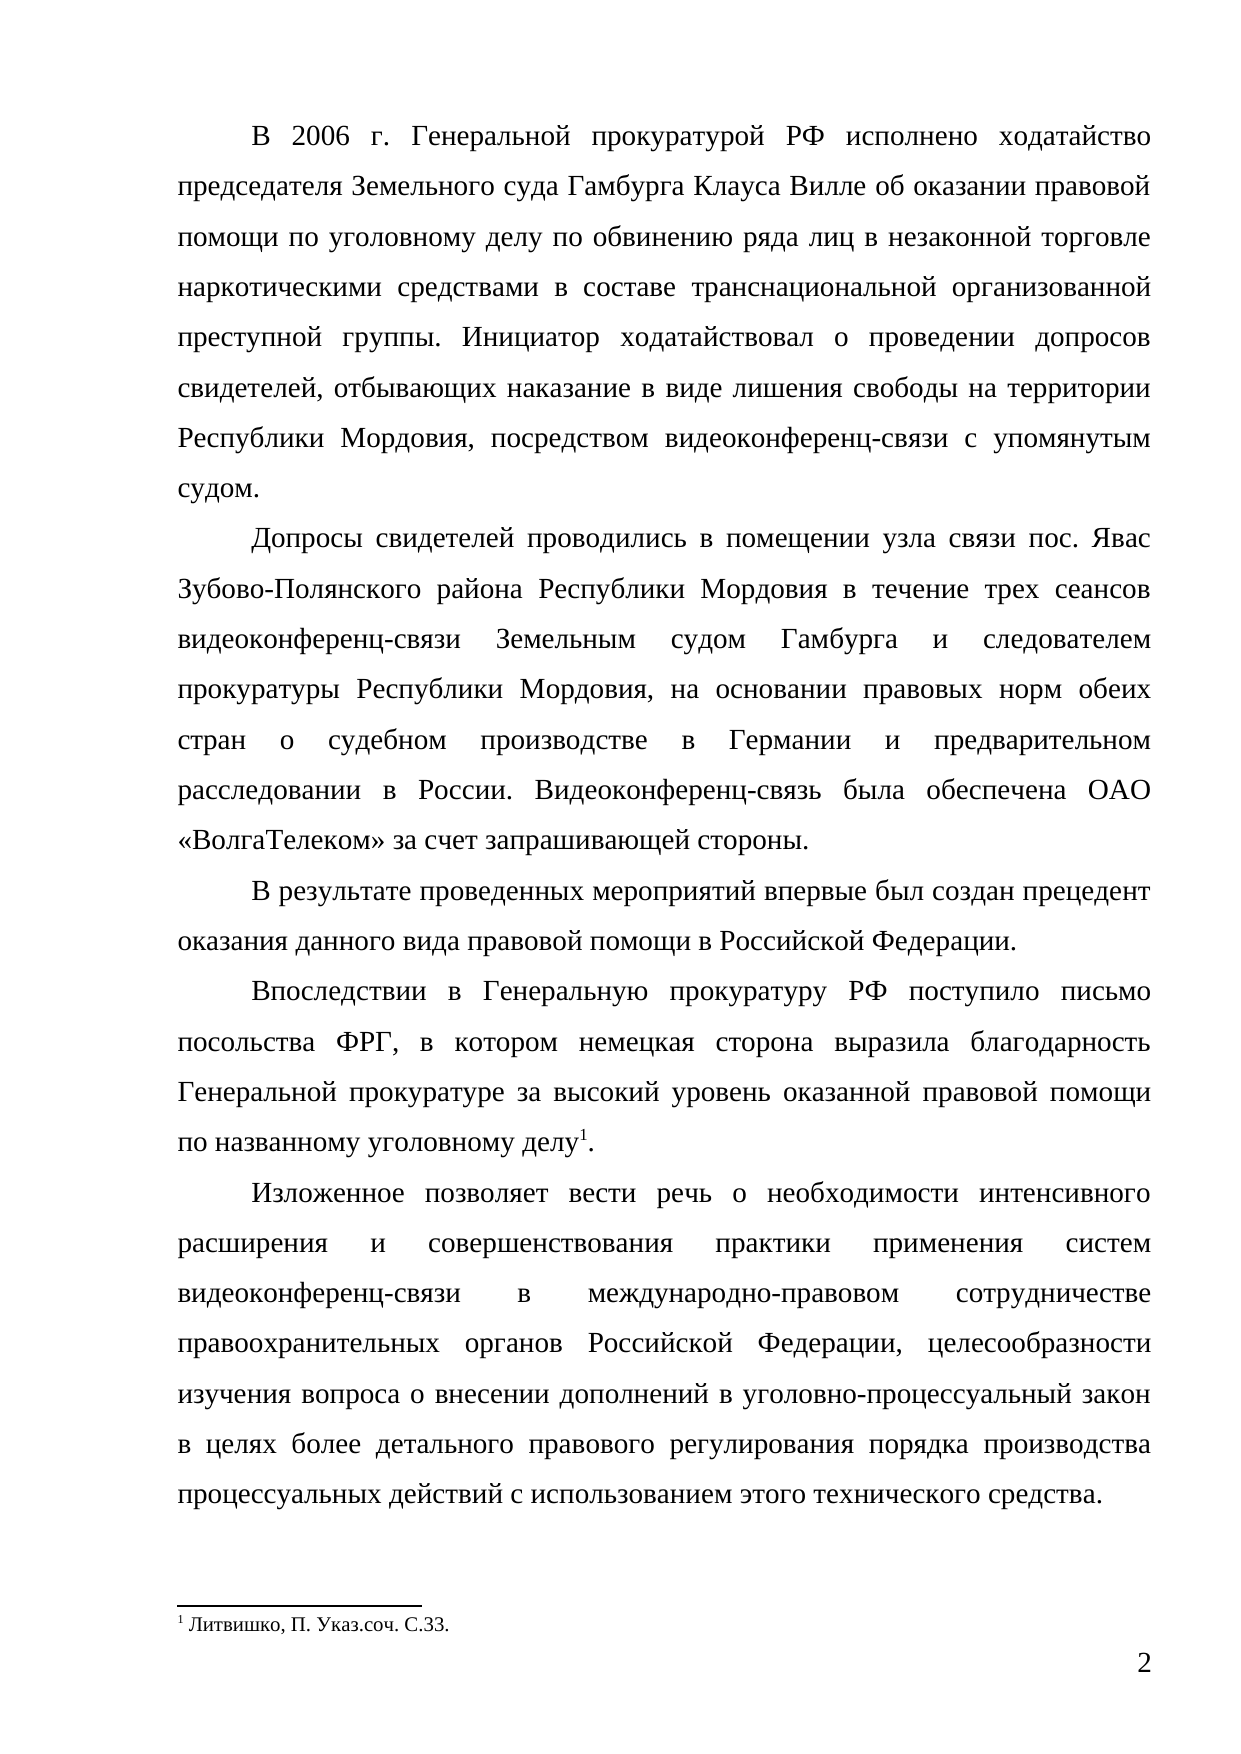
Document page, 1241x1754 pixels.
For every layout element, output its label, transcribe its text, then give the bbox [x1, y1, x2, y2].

text Впоследствии в Генеральную прокуратуру РФ поступило письмо посольства ФРГ, в котором немецкая сторона выразила благодарность Генеральной прокуратуре за высокий уровень оказанной правовой помощи по названному уголовному делу. [177, 973, 1152, 1158]
text Допросы свидетелей проводились в помещении узла связи пос. Явас Зубово-Полянского района Республики Мордовия в течение трех сеансов видеоконференц-связи Земельным судом Гамбурга и следователем прокуратуры Республики Мордовия, на основании правовых норм обеих стран о судебном производстве в Германии и предварительном расследовании в России. Видеоконференц-связь была обеспечена ОАО «ВолгаТелеком» за счет запрашивающей стороны. [177, 521, 1152, 856]
text В результате проведенных мероприятий впервые был создан прецедент оказания данного вида правовой помощи в Российской Федерации. [177, 873, 1152, 957]
text Изложенное позволяет вести речь о необходимости интенсивного расширения и совершенствования практики применения систем видеоконференц-связи в международно-правовом сотрудничестве правоохранительных органов Российской Федерации, целесообразности изучения вопроса о внесении дополнений в уголовно-процессуальный закон в целях более детального правового регулирования порядка производства процессуальных действий с использованием этого технического средства. [177, 1175, 1152, 1510]
text В 2006 г. Генеральной прокуратурой РФ исполнено ходатайство председателя Земельного суда Гамбурга Клауса Вилле об оказании правовой помощи по уголовному делу по обвинению ряда лиц в незаконной торговле наркотическими средствами в составе транснациональной организованной преступной группы. Инициатор ходатайствовал о проведении допросов свидетелей, отбывающих наказание в виде лишения свободы на территории Республики Мордовия, посредством видеоконференц-связи с упомянутым судом. [177, 118, 1152, 504]
